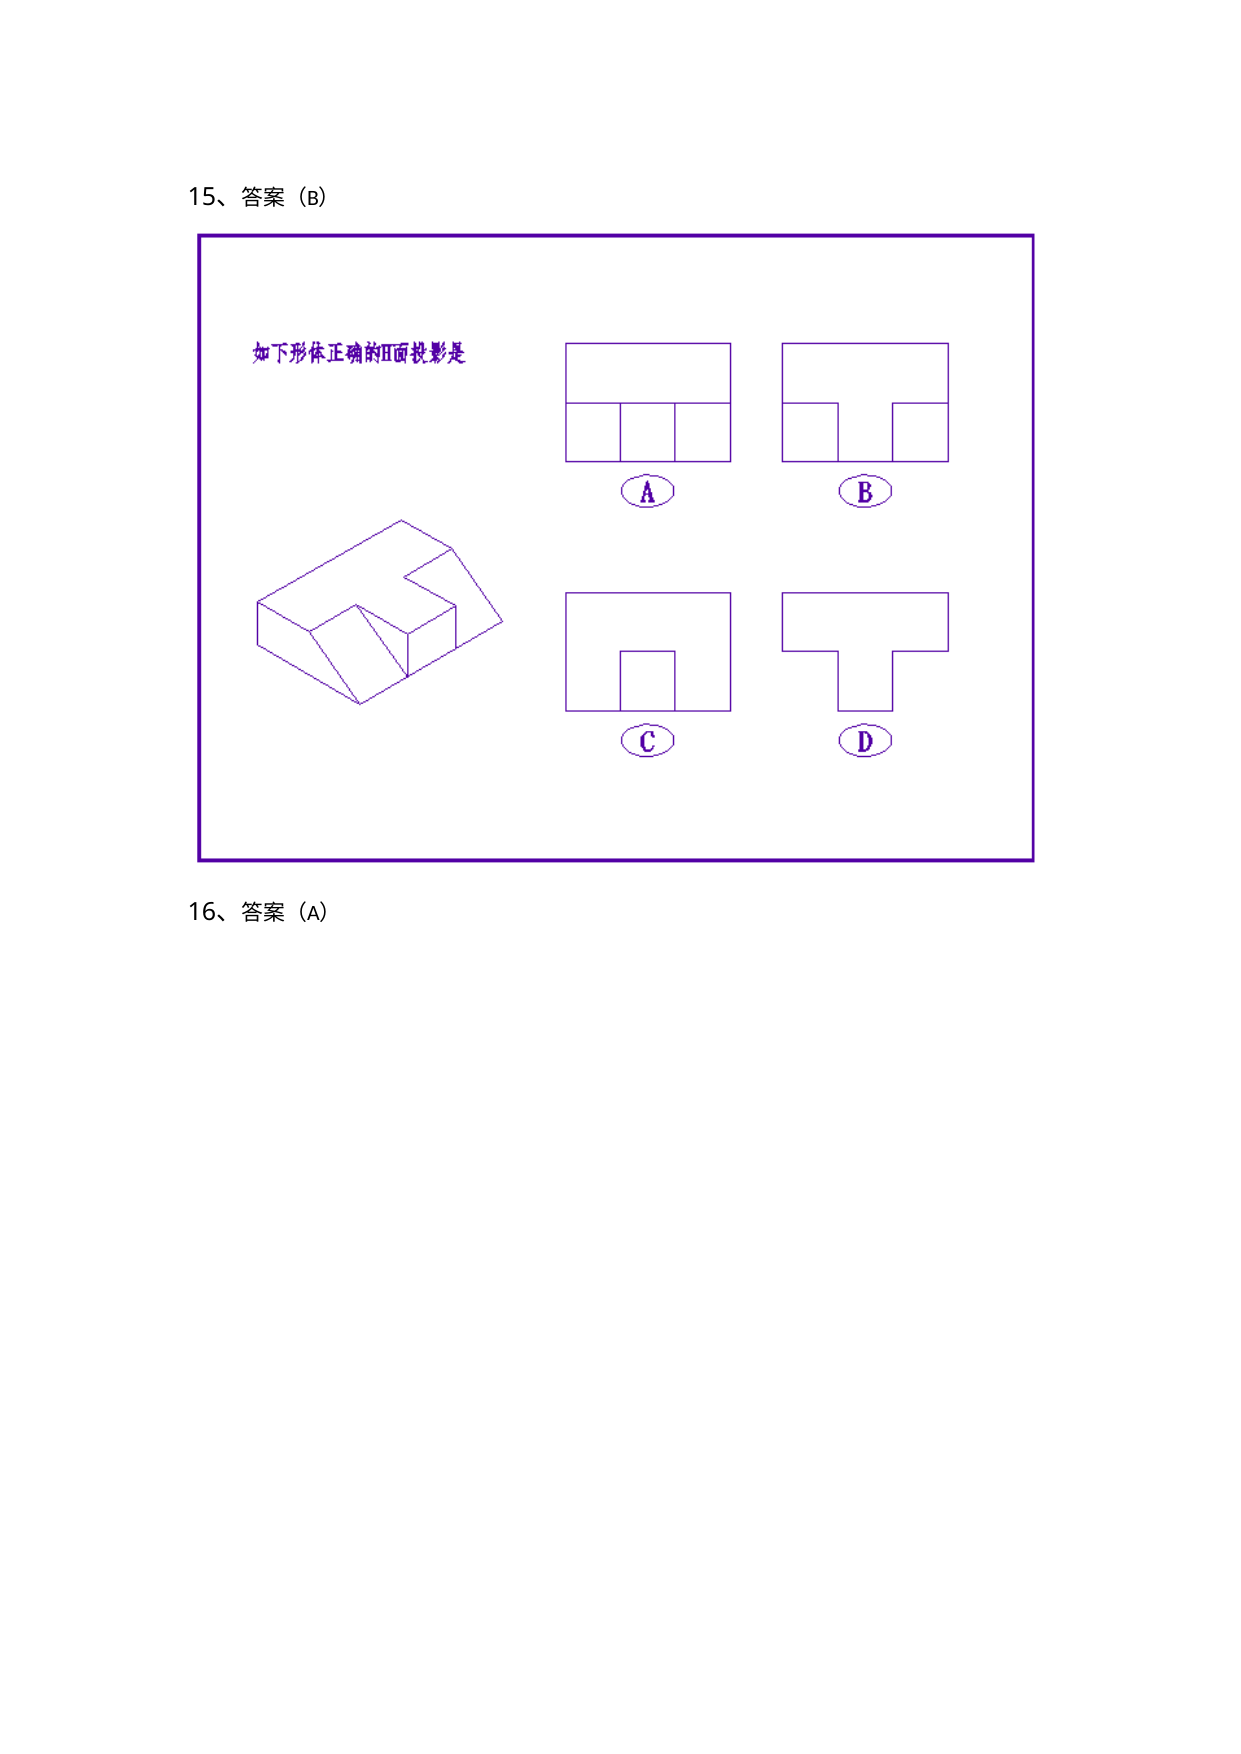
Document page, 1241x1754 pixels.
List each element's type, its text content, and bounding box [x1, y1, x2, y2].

text 15、答案（B） [187, 162, 1053, 227]
picture [187, 226, 1045, 869]
text 16、答案（A） [187, 877, 1053, 942]
